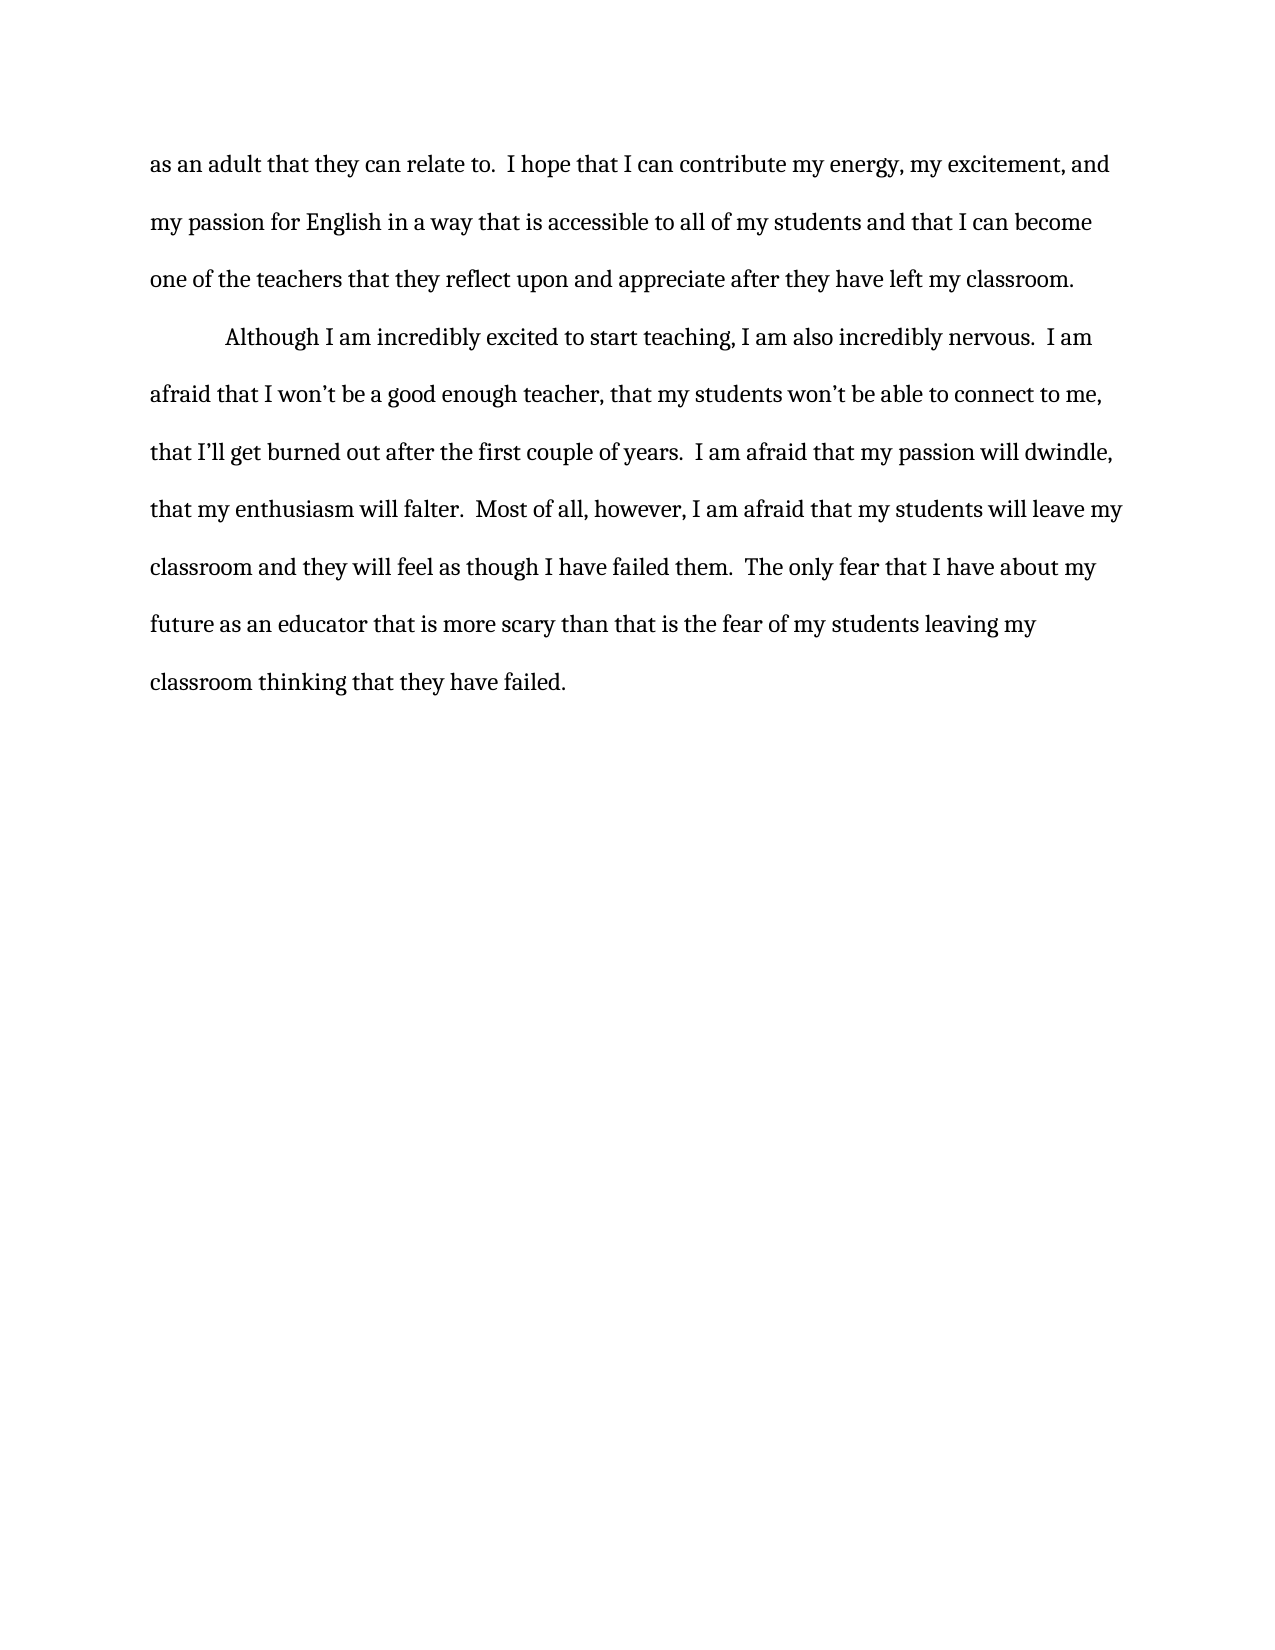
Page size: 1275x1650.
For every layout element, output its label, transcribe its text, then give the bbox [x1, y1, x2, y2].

text Although I am incredibly excited to start teaching, I am also incredibly nervous. I am afraid that I won’t be a good enough teacher, that my students won’t be able to connect to me, that I’ll get burned out after the first couple of years. I am afraid that my passion will dwindle, that my enthusiasm will falter. Most of all, however, I am afraid that my students will leave my classroom and they will feel as though I have failed them. The only fear that I have about my future as an educator that is more scary than that is the fear of my students leaving my classroom thinking that they have failed. [150, 322, 1125, 696]
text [150, 150, 1125, 294]
